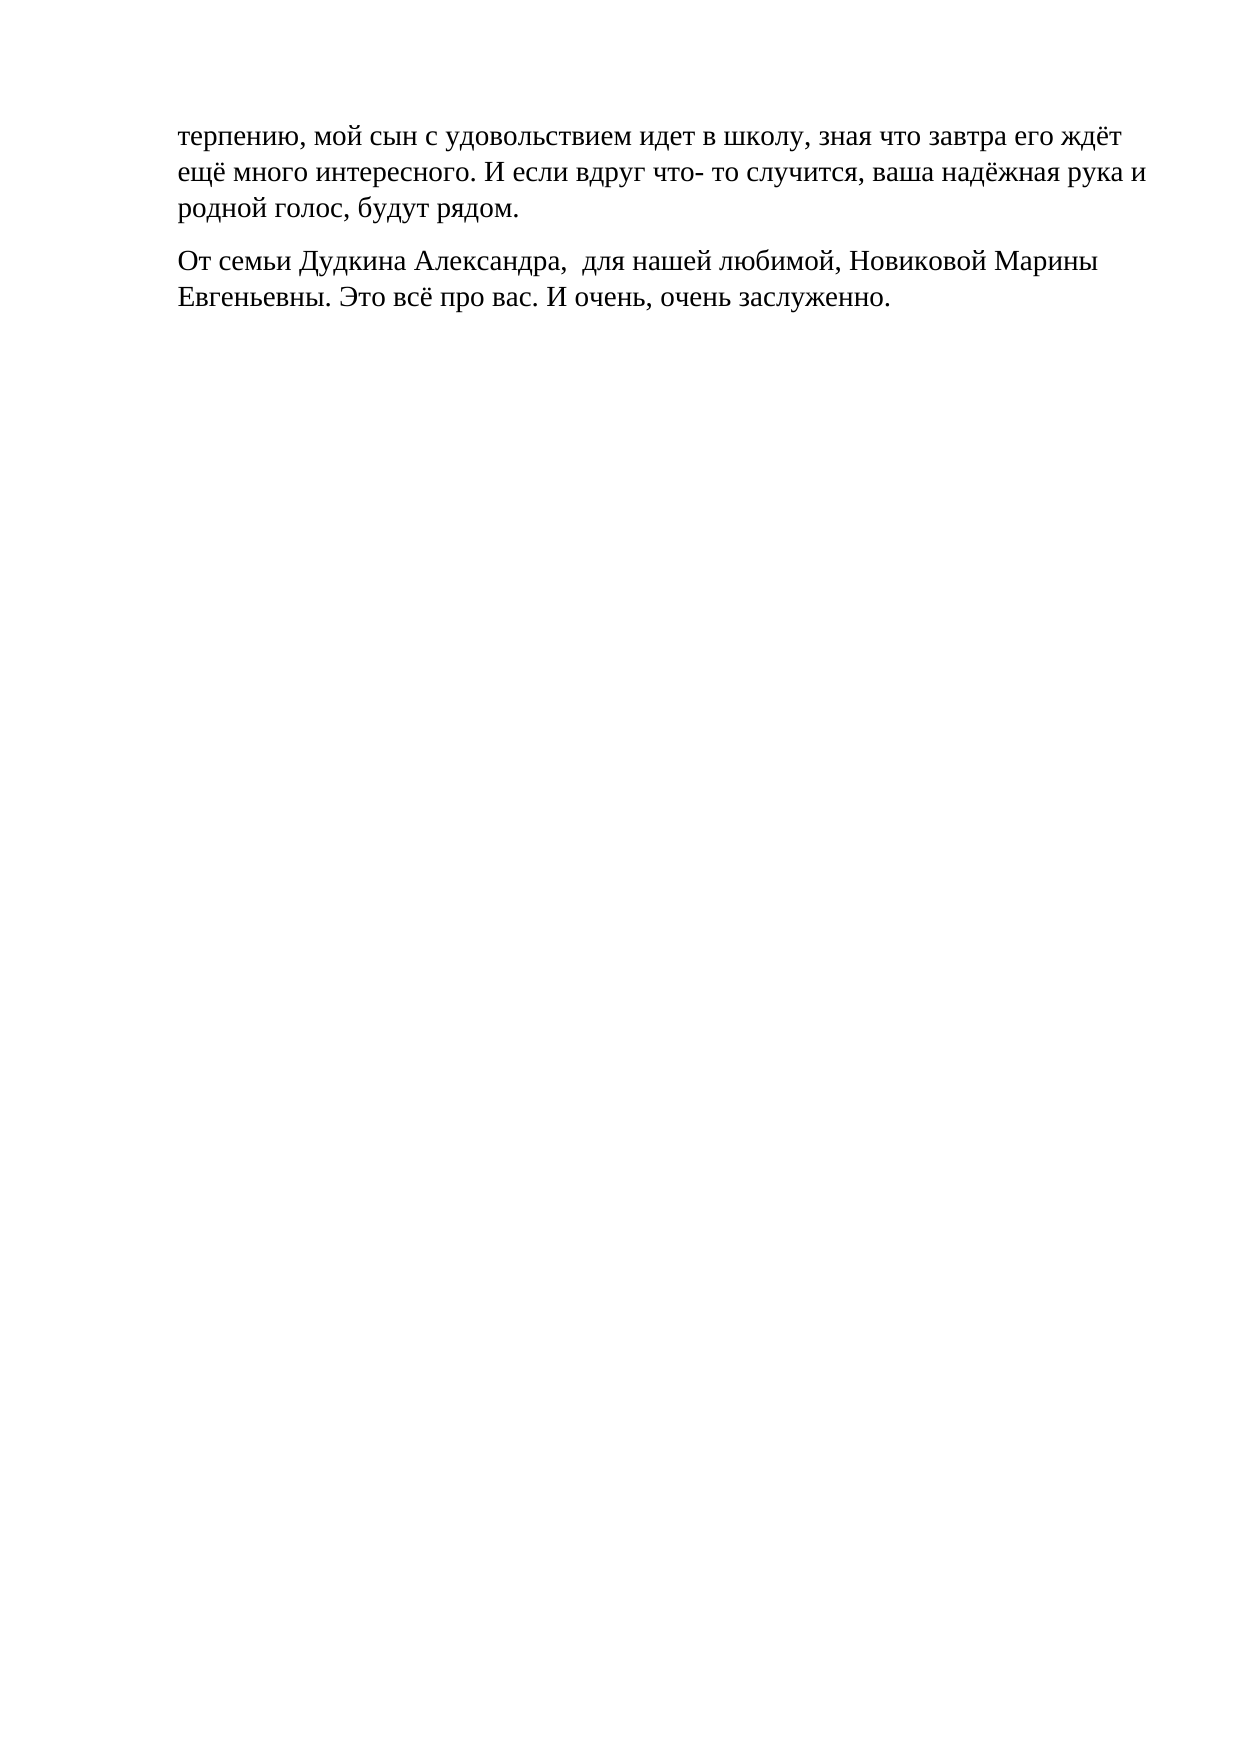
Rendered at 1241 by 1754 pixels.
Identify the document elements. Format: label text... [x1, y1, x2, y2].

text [177, 118, 1152, 224]
text От семьи Дудкина Александра, для нашей любимой, Новиковой Марины Евгеньевны. Это всё про вас. И очень, очень заслуженно. [177, 243, 1152, 313]
